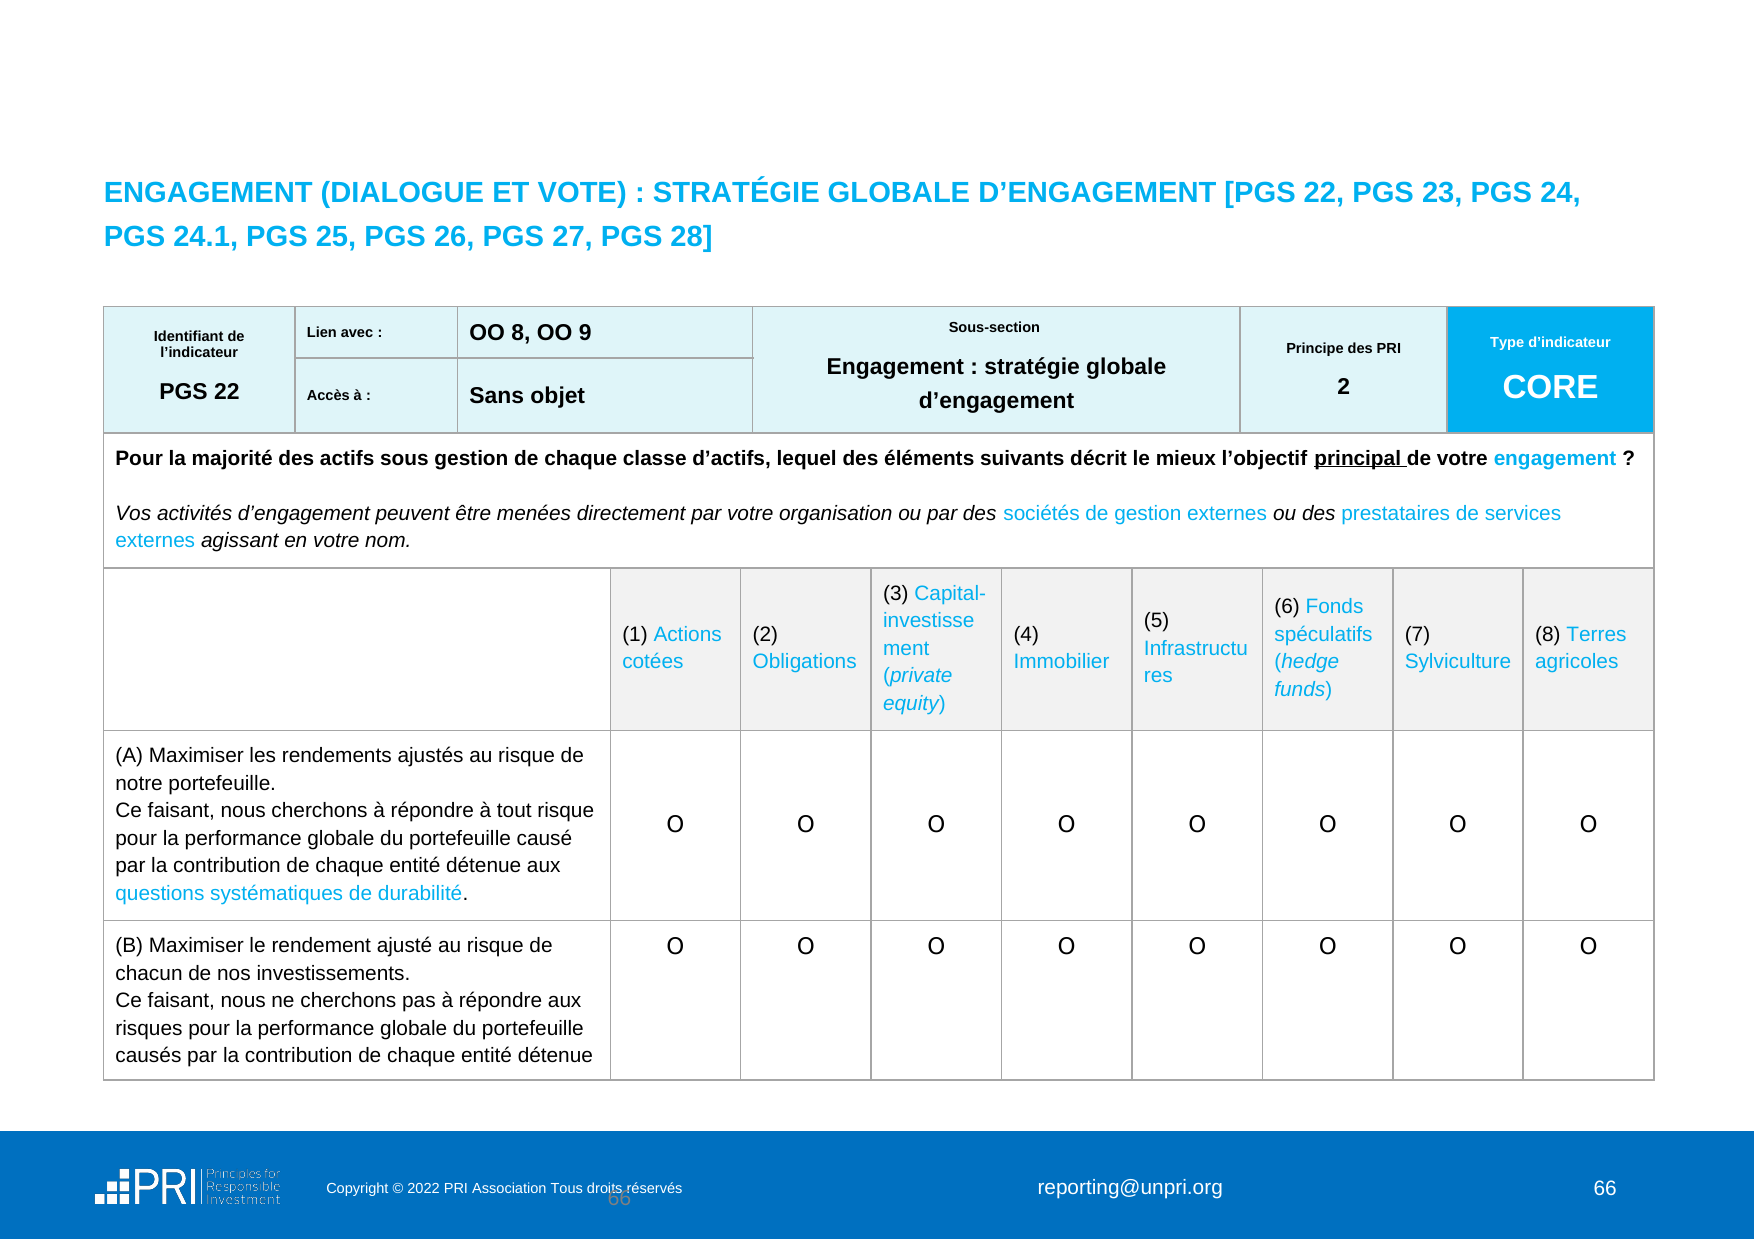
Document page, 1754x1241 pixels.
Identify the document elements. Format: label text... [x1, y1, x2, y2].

table_cell [104, 569, 610, 730]
table_cell [1263, 921, 1392, 1079]
table_header Type d’indicateur CORE [1448, 307, 1653, 432]
table_cell (A) Maximiser les rendements ajustés au risque de notre portefeuille. Ce faisant, nous cherchons à répondre à tout risque pour la performance globale du portefeuille causé par la contribution de chaque entité détenue aux questions systématiques de durabilité. [104, 731, 610, 920]
table_cell Accès à : [296, 359, 457, 432]
table_cell [1394, 731, 1522, 920]
table_cell [1394, 921, 1522, 1079]
table_cell [1002, 921, 1131, 1079]
table_cell [611, 731, 740, 920]
table_cell (5) Infrastructures [1133, 569, 1262, 730]
table_cell [1133, 921, 1262, 1079]
table_cell Pour la majorité des actifs sous gestion de chaque classe d’actifs, lequel des éléments suivants décrit le mieux l’objectif principal de votre engagement ? Vos activités d’engagement peuvent être menées directement par votre organisation ou par des sociétés de gestion externes ou des prestataires de services externes agissant en votre nom. [104, 434, 1653, 567]
table_cell [611, 921, 740, 1079]
table_header Lien avec : [296, 307, 457, 357]
table_header Principe des PRI 2 [1241, 307, 1446, 432]
table_header Sous-section Engagement : stratégie globale d’engagement [753, 307, 1239, 432]
table_cell (2) Obligations [741, 569, 870, 730]
picture [92, 1166, 282, 1207]
subtitle Engagement (dialogue et vote) : stratégie globale d’engagement [PGS 22, PGS 23, PGS 24, PGS 24.1, PGS 25, PGS 26, PGS 27, PGS 28] [103, 175, 1650, 252]
table_cell (1) Actions cotées [611, 569, 740, 730]
table_cell [1524, 731, 1653, 920]
table_cell [1002, 731, 1131, 920]
table_cell [1263, 731, 1392, 920]
table_cell [1524, 921, 1653, 1079]
table_header Identifiant de l’indicateur PGS 22 [104, 307, 294, 432]
table_cell (3) Capital-investissement (private equity) [872, 569, 1001, 730]
table_cell Sans objet [458, 359, 752, 432]
table_cell (8) Terres agricoles [1524, 569, 1653, 730]
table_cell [104, 921, 610, 1079]
table_cell [1133, 731, 1262, 920]
table_cell (7) Sylviculture [1394, 569, 1522, 730]
table_header OO 8, OO 9 [458, 307, 752, 357]
table_cell (6) Fonds spéculatifs (hedge funds) [1263, 569, 1392, 730]
table_cell [872, 731, 1001, 920]
table_cell [872, 921, 1001, 1079]
table_cell (4) Immobilier [1002, 569, 1131, 730]
table_cell [741, 921, 870, 1079]
table_cell [741, 731, 870, 920]
